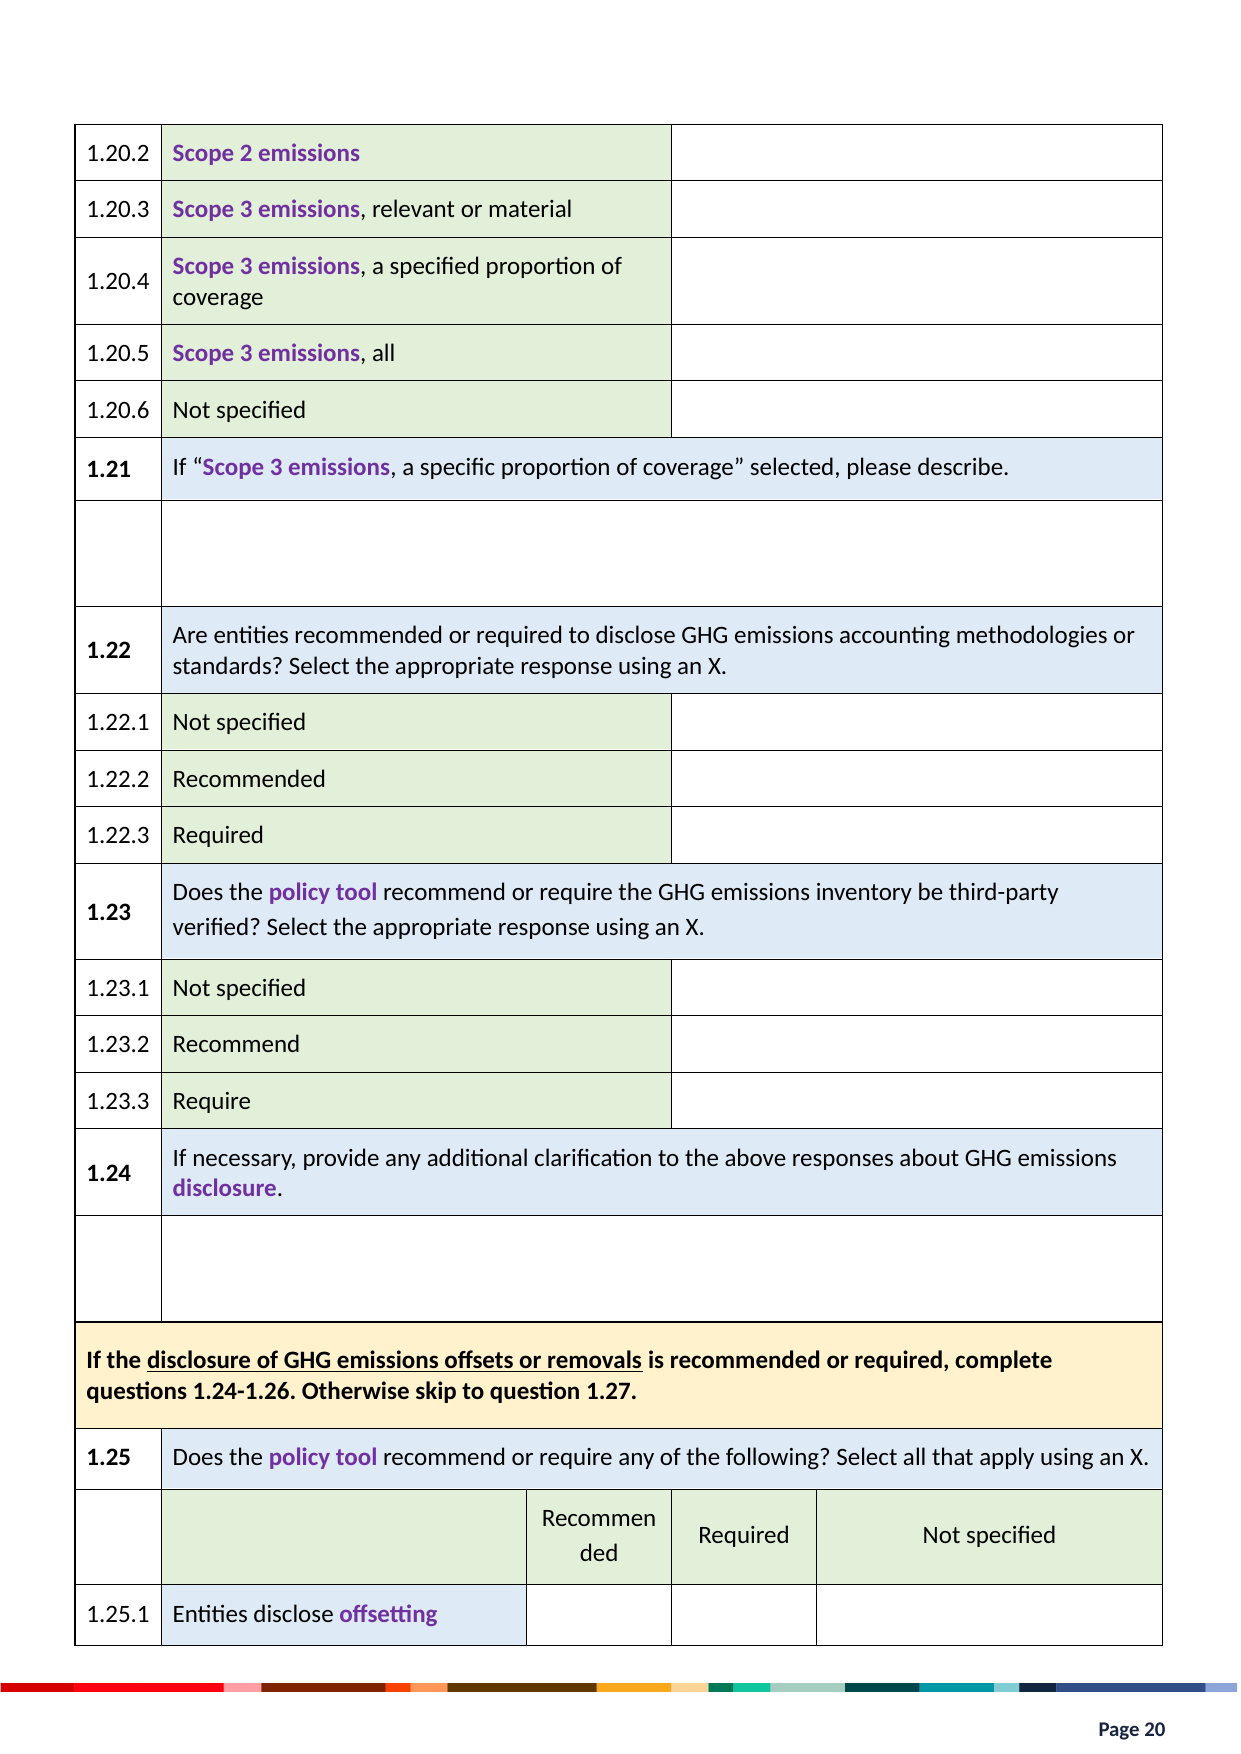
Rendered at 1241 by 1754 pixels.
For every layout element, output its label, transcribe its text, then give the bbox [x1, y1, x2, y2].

table_cell 1.22 [76, 607, 161, 693]
table_cell 1.25.1 [76, 1585, 161, 1645]
table_cell 1.24 [76, 1129, 161, 1215]
table_cell [76, 1216, 161, 1321]
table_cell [162, 1585, 526, 1645]
table_cell [672, 381, 1162, 437]
table_cell 1.20.4 [76, 238, 161, 324]
table_cell Recommended [162, 751, 671, 806]
table_cell 1.21 [76, 438, 161, 499]
table_cell Require [162, 1073, 671, 1128]
table_cell [672, 960, 1162, 1015]
table_cell [162, 1490, 526, 1584]
table_cell [672, 181, 1162, 237]
table_cell Recommend [162, 1016, 671, 1072]
table_cell Not specified [162, 381, 671, 437]
table_cell Scope 3 emissions, relevant or material [162, 181, 671, 237]
table_cell 1.23.2 [76, 1016, 161, 1072]
table_cell [162, 1216, 1162, 1321]
table_cell 1.20.5 [76, 325, 161, 380]
table_cell [672, 325, 1162, 380]
table_cell Not specified [817, 1490, 1162, 1584]
table_cell [76, 1490, 161, 1584]
table_cell Scope 3 emissions, all [162, 325, 671, 380]
table_cell Required [162, 807, 671, 863]
picture [0, 1683, 1236, 1692]
table_cell Are entities recommended or required to disclose GHG emissions accounting methodologies or standards? Select the appropriate response using an X. [162, 607, 1162, 693]
table_cell If “Scope 3 emissions, a specific proportion of coverage” selected, please describe. [162, 438, 1162, 499]
table_cell Scope 2 emissions [162, 125, 671, 180]
table_cell If the disclosure of GHG emissions offsets or removals is recommended or required, complete questions 1.24-1.26. Otherwise skip to question 1.27. [76, 1323, 1162, 1428]
table_cell [527, 1585, 671, 1645]
table_cell [162, 501, 1162, 606]
table_cell [672, 238, 1162, 324]
table_cell [672, 1016, 1162, 1072]
table_cell Scope 3 emissions, a specified proportion of coverage [162, 238, 671, 324]
table_cell [817, 1585, 1162, 1645]
table_cell 1.22.2 [76, 751, 161, 806]
table_cell 1.25 [76, 1429, 161, 1488]
table_cell [672, 807, 1162, 863]
table_cell [672, 125, 1162, 180]
table_cell [672, 1073, 1162, 1128]
table_cell Does the policy tool recommend or require the GHG emissions inventory be third-party verified? Select the appropriate response using an X. [162, 864, 1162, 958]
table_cell [672, 1585, 816, 1645]
table_cell Does the policy tool recommend or require any of the following? Select all that apply using an X. [162, 1429, 1162, 1488]
table_cell 1.23.1 [76, 960, 161, 1015]
table_cell 1.23.3 [76, 1073, 161, 1128]
table_cell [76, 501, 161, 606]
table_cell If necessary, provide any additional clarification to the above responses about GHG emissions disclosure. [162, 1129, 1162, 1215]
table_cell Recommended [527, 1490, 671, 1584]
table_cell 1.22.3 [76, 807, 161, 863]
table_cell Required [672, 1490, 816, 1584]
table_cell 1.20.3 [76, 181, 161, 237]
table_cell Not specified [162, 694, 671, 749]
table_cell Not specified [162, 960, 671, 1015]
table_cell 1.22.1 [76, 694, 161, 749]
table_cell 1.23 [76, 864, 161, 958]
table_cell 1.20.2 [76, 125, 161, 180]
table_cell 1.20.6 [76, 381, 161, 437]
table_cell [672, 751, 1162, 806]
table_cell [672, 694, 1162, 749]
